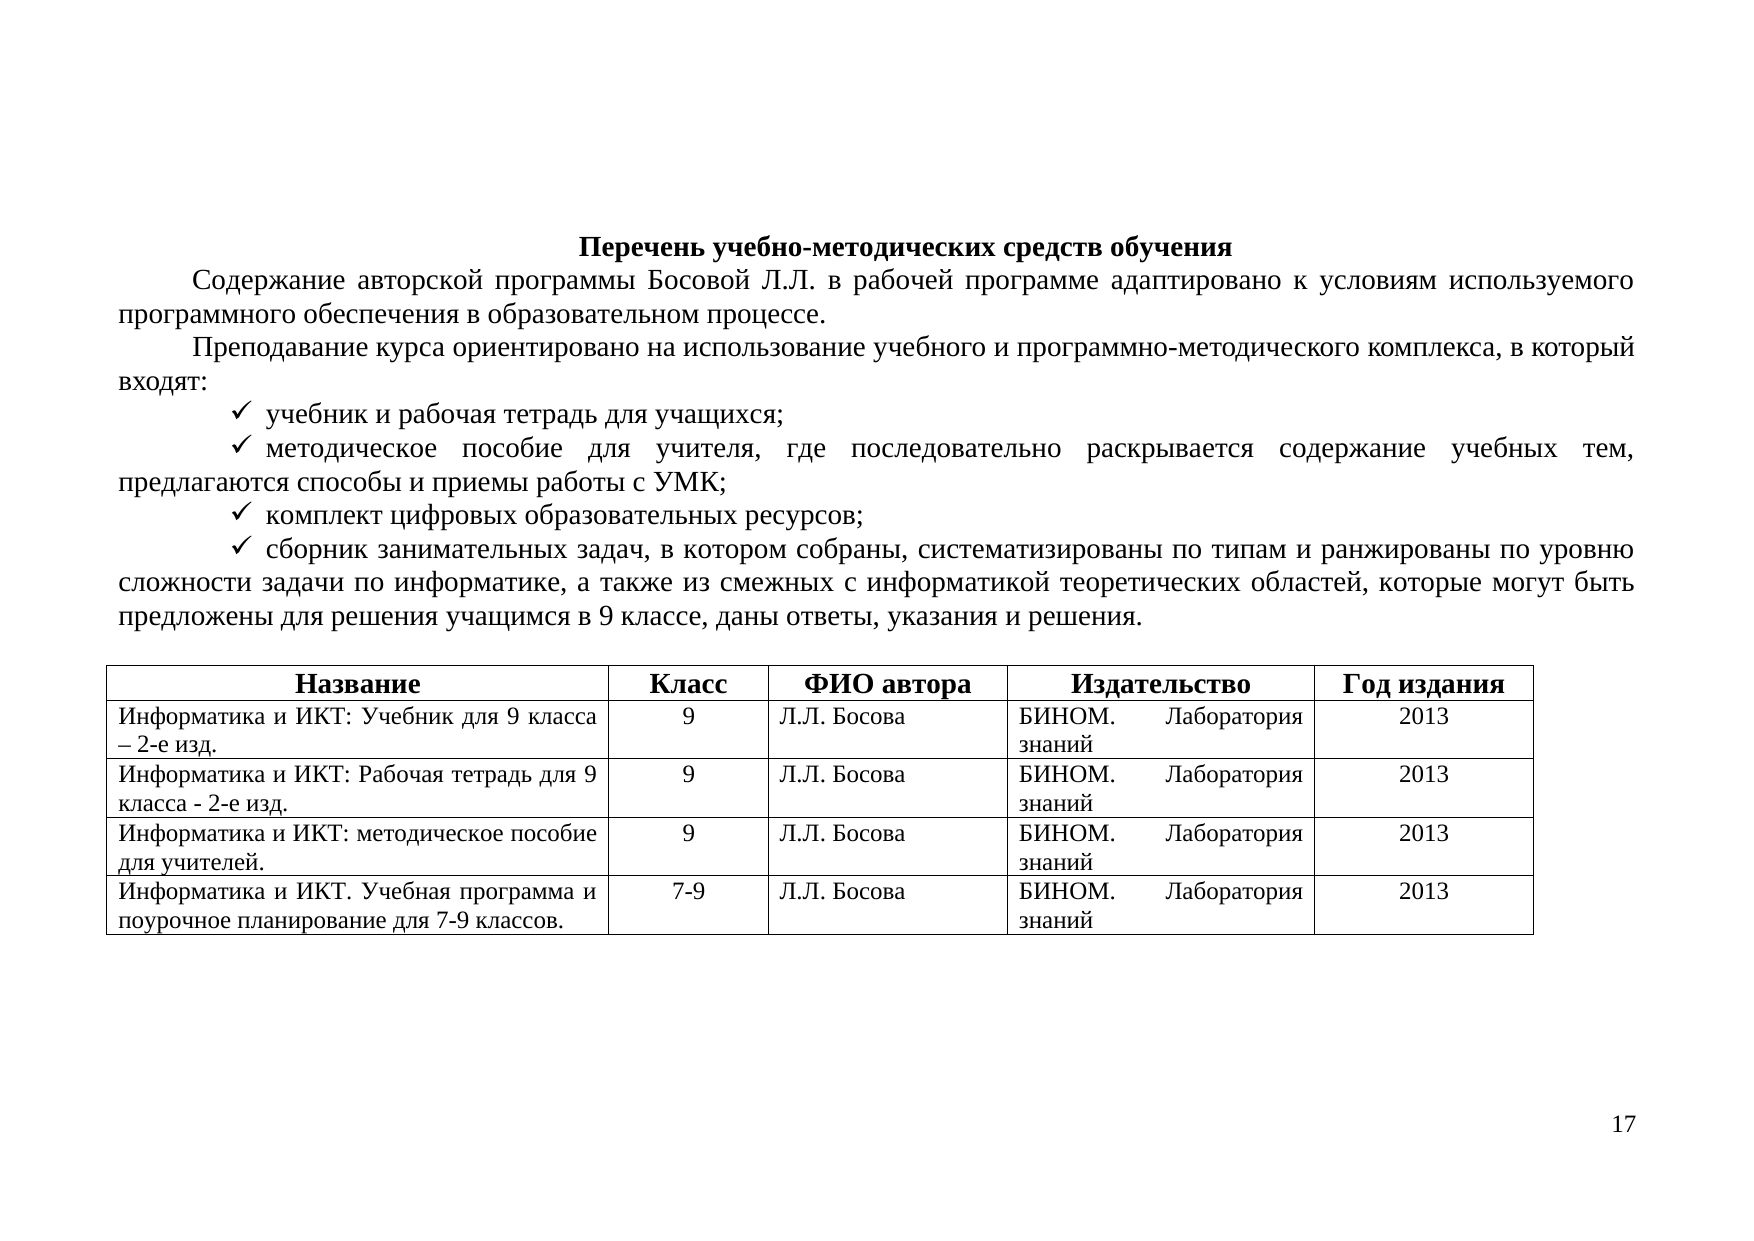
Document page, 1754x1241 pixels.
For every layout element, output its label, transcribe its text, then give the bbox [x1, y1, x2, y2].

table_cell БИНОМ. Лаборатория знаний [1008, 876, 1314, 934]
table_cell БИНОМ. Лаборатория знаний [1008, 818, 1314, 875]
table_cell Информатика и ИКТ. Учебная программа и поурочное планирование для 7-9 классов. [107, 876, 608, 934]
list комплект цифровых образовательных ресурсов; [118, 497, 1636, 531]
table_cell 7-9 [609, 876, 768, 934]
table_cell Л.Л. Босова [769, 759, 1007, 817]
table_cell Информатика и ИКТ: Рабочая тетрадь для 9 класса - 2-е изд. [107, 759, 608, 817]
subtitle Преподавание курса ориентировано на использование учебного и программно-методического комплекса, в который входят: [118, 329, 1636, 396]
table_cell 9 [609, 818, 768, 875]
table_header Издательство [1008, 666, 1314, 700]
table_cell Информатика и ИКТ: Учебник для 9 класса – 2-е изд. [107, 701, 608, 758]
table_header Класс [609, 666, 768, 700]
table_cell 9 [609, 701, 768, 758]
table_cell Л.Л. Босова [769, 701, 1007, 758]
list сборник занимательных задач, в котором собраны, систематизированы по типам и ранжированы по уровню сложности задачи по информатике, а также из смежных с информатикой теоретических областей, которые могут быть предложены для решения учащимся в 9 классе, даны ответы, указания и решения. [118, 531, 1636, 632]
table_cell 2013 [1315, 818, 1533, 875]
table_cell БИНОМ. Лаборатория знаний [1008, 759, 1314, 817]
table_cell БИНОМ. Лаборатория знаний [1008, 701, 1314, 758]
table_header Год издания [1315, 666, 1533, 700]
text Содержание авторской программы Босовой Л.Л. в рабочей программе адаптировано к условиям используемого программного обеспечения в образовательном процессе. [118, 262, 1636, 329]
table_cell 2013 [1315, 876, 1533, 934]
table_cell Л.Л. Босова [769, 818, 1007, 875]
list методическое пособие для учителя, где последовательно раскрывается содержание учебных тем, предлагаются способы и приемы работы с УМК; [118, 430, 1636, 497]
table_cell Информатика и ИКТ: методическое пособие для учителей. [107, 818, 608, 875]
table_cell 2013 [1315, 759, 1533, 817]
text Перечень учебно-методических средств обучения [176, 229, 1636, 262]
table_header Название [107, 666, 608, 700]
table_cell Л.Л. Босова [769, 876, 1007, 934]
list учебник и рабочая тетрадь для учащихся; [118, 396, 1636, 430]
table_cell 9 [609, 759, 768, 817]
table_header ФИО автора [769, 666, 1007, 700]
table_cell 2013 [1315, 701, 1533, 758]
